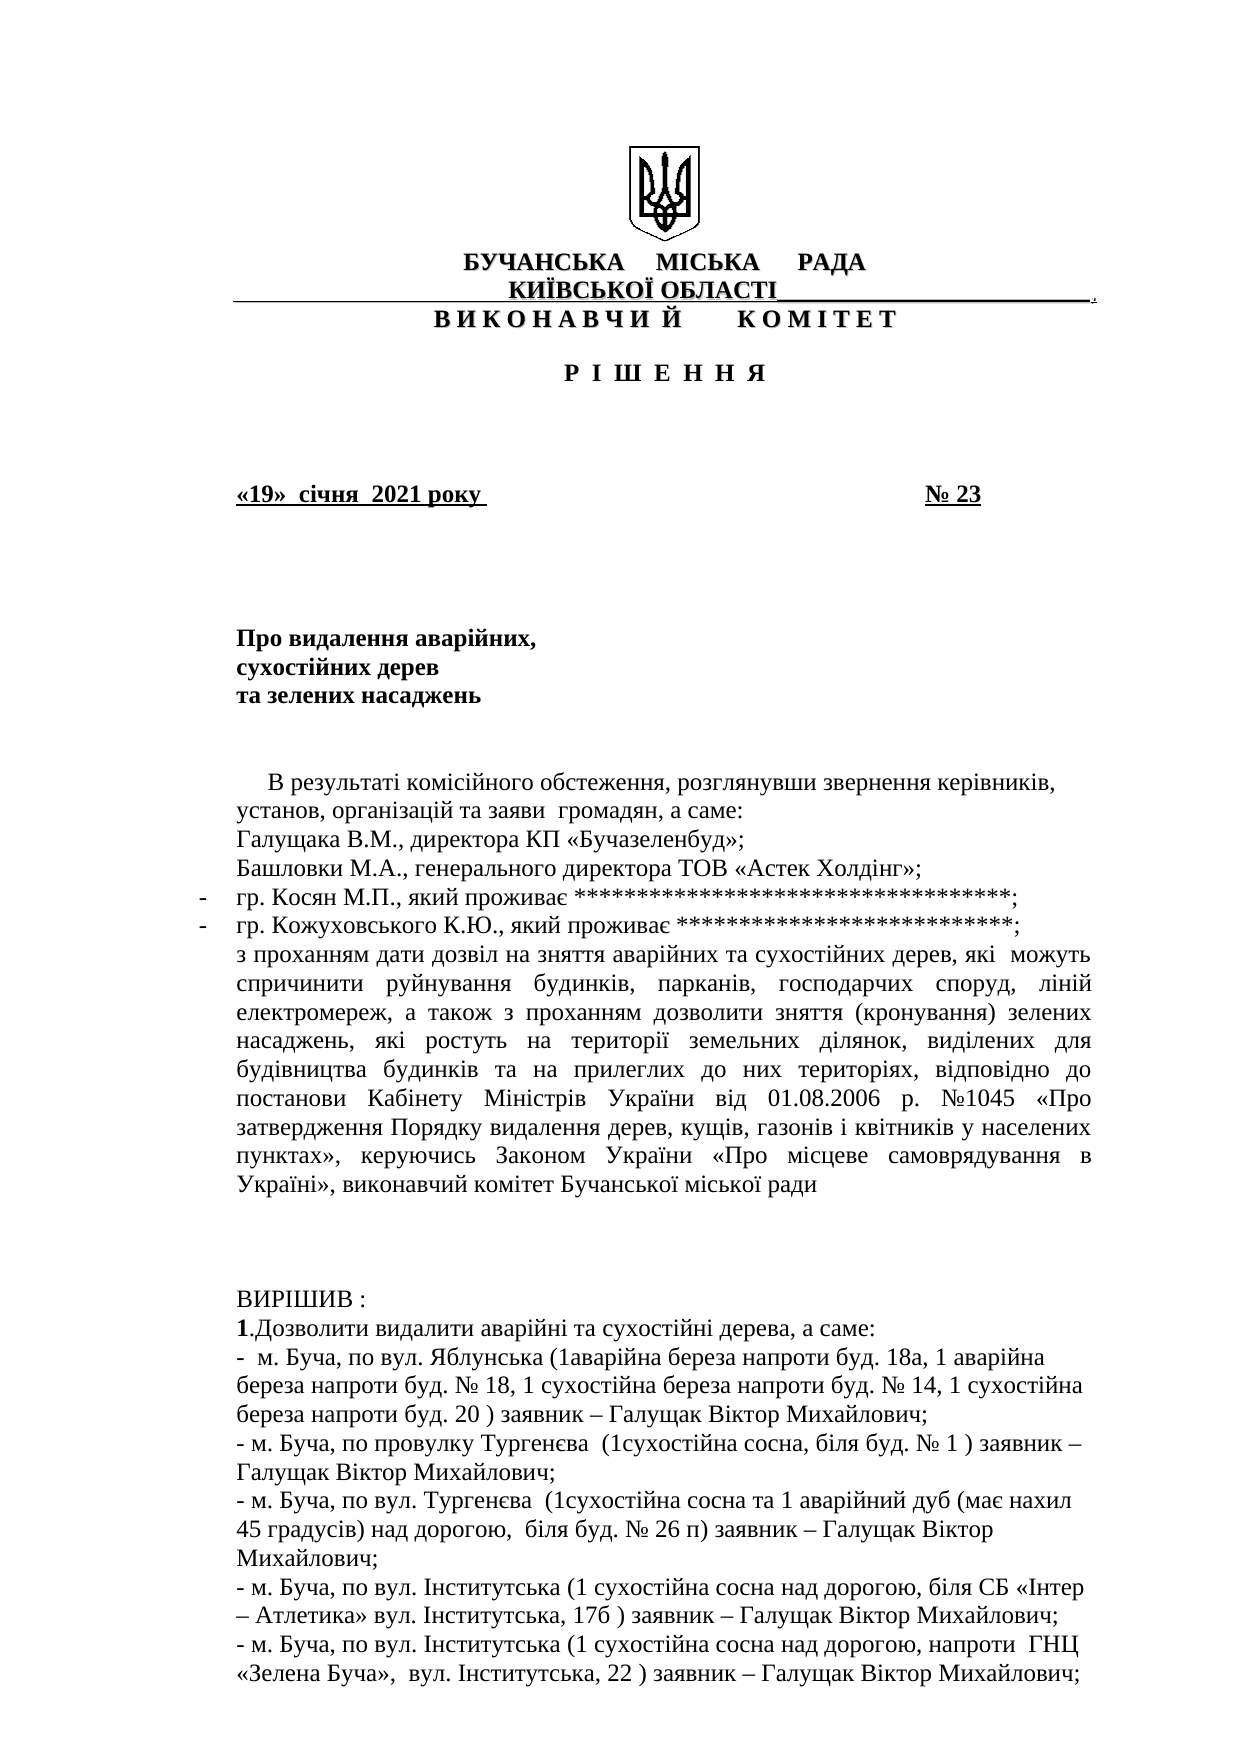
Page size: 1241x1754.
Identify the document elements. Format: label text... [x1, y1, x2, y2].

text - м. Буча, по провулку Тургенєва (1сухостійна сосна, біля буд. № 1 ) заявник – Галущак Віктор Михайлович; [236, 1428, 1092, 1486]
text - м. Буча, по вул. Яблунська (1аварійна береза напроти буд. 18а, 1 аварійна береза напроти буд. № 18, 1 сухостійна береза напроти буд. № 14, 1 сухостійна береза напроти буд. 20 ) заявник – Галущак Віктор Михайлович; [236, 1342, 1092, 1428]
text Галущака В.М., директора КП «Бучазеленбуд»; [236, 824, 1092, 853]
text ВИРІШИВ : [236, 1284, 1092, 1313]
text БУЧАНСЬКА МІСЬКА РАДА [192, 247, 1137, 276]
text Про видалення аварійних, [236, 623, 1092, 652]
text - м. Буча, по вул. Тургенєва (1сухостійна сосна та 1 аварійний дуб (має нахил 45 градусів) над дорогою, біля буд. № 26 п) заявник – Галущак Віктор Михайлович; [236, 1486, 1092, 1572]
text Башловки М.А., генерального директора ТОВ «Астек Холдінг»; [236, 853, 1092, 882]
text В результаті комісійного обстеження, розглянувши звернення керівників, установ, організацій та заяви громадян, а саме: [236, 767, 1092, 824]
text сухостійних дерев [236, 652, 1092, 681]
text 1.Дозволити видалити аварійні та сухостійні дерева, а саме: [236, 1313, 1092, 1342]
text - м. Буча, по вул. Інститутська (1 сухостійна сосна над дорогою, напроти ГНЦ «Зелена Буча», вул. Інститутська, 22 ) заявник – Галущак Віктор Михайлович; [236, 1629, 1092, 1687]
text та зелених насаджень [236, 681, 1092, 709]
text В И К О Н А В Ч И Й К О М І Т Е Т [192, 304, 1137, 333]
text «19» січня 2021 року № 23 [236, 479, 1092, 508]
text - м. Буча, по вул. Інститутська (1 сухостійна сосна над дорогою, біля СБ «Інтер – Атлетика» вул. Інститутська, 17б ) заявник – Галущак Віктор Михайлович; [236, 1572, 1092, 1629]
subtitle Р І Ш Е Н Н Я [192, 358, 1137, 387]
list гр. Косян М.П., який проживає ***********************************; [199, 882, 1092, 911]
list гр. Кожуховського К.Ю., який проживає ***************************; [199, 911, 1092, 939]
text КИЇВСЬКОЇ ОБЛАСТІ_________________________, [192, 276, 1137, 304]
text з проханням дати дозвіл на зняття аварійних та сухостійних дерев, які можуть спричинити руйнування будинків, парканів, господарчих споруд, ліній електромереж, а також з проханням дозволити зняття (кронування) зелених насаджень, які ростуть на території земельних ділянок, виділених для будівництва будинків та на прилеглих до них територіях, відповідно до постанови Кабінету Міністрів України від 01.08.2006 р. №1045 «Про затвердження Порядку видалення дерев, кущів, газонів і квітників у населених пунктах», керуючись Законом України «Про місцеве самоврядування в Україні», виконавчий комітет Бучанської міської ради [236, 939, 1092, 1198]
